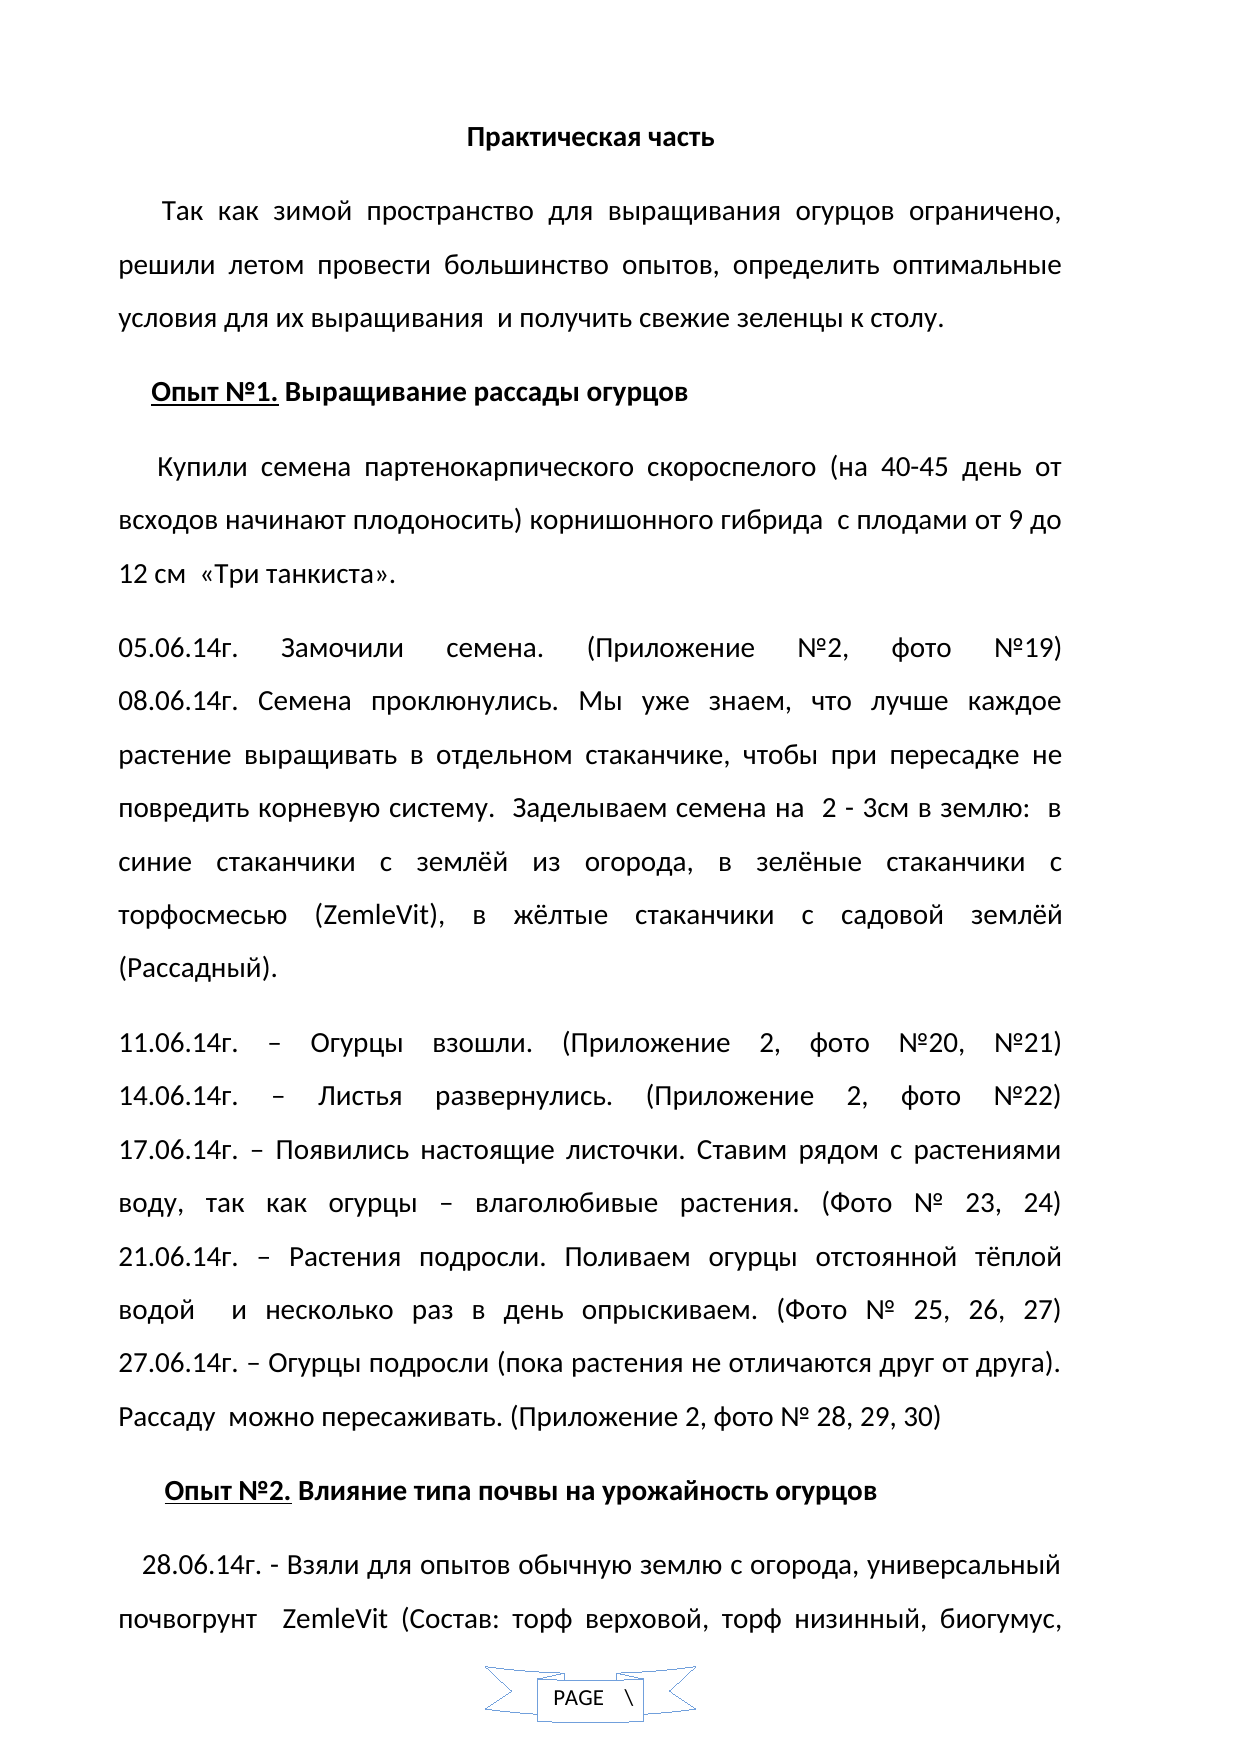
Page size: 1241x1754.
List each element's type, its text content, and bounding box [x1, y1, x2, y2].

text Так как зимой пространство для выращивания огурцов ограничено, решили летом провести большинство опытов, определить оптимальные условия для их выращивания и получить свежие зеленцы к столу. [118, 192, 1063, 335]
text 05.06.14г. Замочили семена. (Приложение №2, фото №19) 08.06.14г. Семена проклюнулись. Мы уже знаем, что лучше каждое растение выращивать в отдельном стаканчике, чтобы при пересадке не повредить корневую систему. Заделываем семена на 2 - 3см в землю: в синие стаканчики с землёй из огорода, в зелёные стаканчики с торфосмесью (ZemleVit), в жёлтые стаканчики с садовой землёй (Рассадный). [118, 629, 1063, 985]
text 11.06.14г. – Огурцы взошли. (Приложение 2, фото №20, №21) 14.06.14г. – Листья развернулись. (Приложение 2, фото №22) 17.06.14г. – Появились настоящие листочки. Ставим рядом с растениями воду, так как огурцы – влаголюбивые растения. (Фото № 23, 24) 21.06.14г. – Растения подросли. Поливаем огурцы отстоянной тёплой водой и несколько раз в день опрыскиваем. (Фото № 25, 26, 27) 27.06.14г. – Огурцы подросли (пока растения не отличаются друг от друга). Рассаду можно пересаживать. (Приложение 2, фото № 28, 29, 30) [118, 1024, 1063, 1433]
text Опыт №2. Влияние типа почвы на урожайность огурцов [118, 1472, 1063, 1508]
text Опыт №1. Выращивание рассады огурцов [118, 373, 1063, 409]
text Практическая часть [118, 118, 1063, 154]
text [118, 1546, 1063, 1636]
text Купили семена партенокарпического скороспелого (на 40-45 день от всходов начинают плодоносить) корнишонного гибрида с плодами от 9 до 12 см «Три танкиста». [118, 448, 1063, 590]
